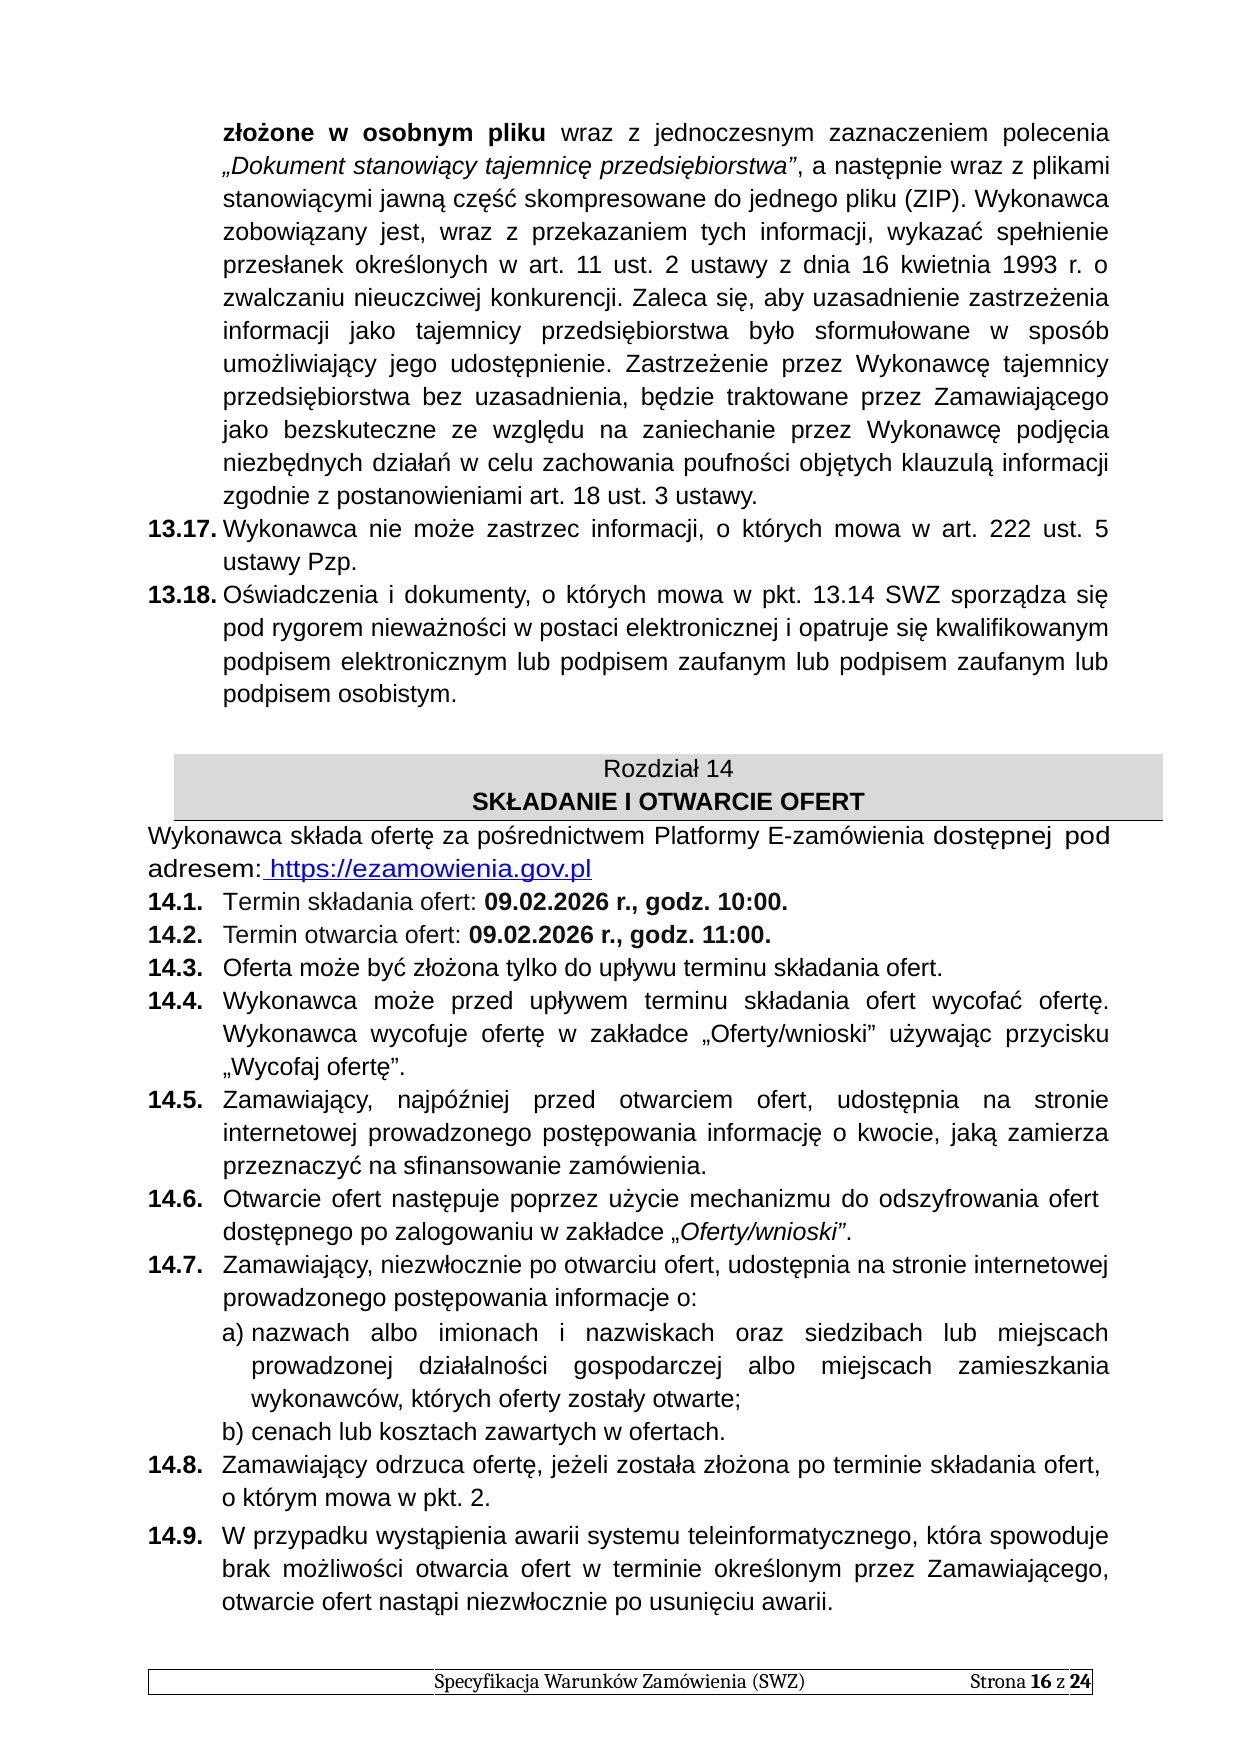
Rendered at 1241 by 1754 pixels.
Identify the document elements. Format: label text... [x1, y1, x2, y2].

list W przypadku wystąpienia awarii systemu teleinformatycznego, która spowoduje brak możliwości otwarcia ofert w terminie określonym przez Zamawiającego, otwarcie ofert nastąpi niezwłocznie po usunięciu awarii. [148, 1521, 1110, 1615]
list Wykonawca nie może zastrzec informacji, o których mowa w art. 222 ust. 5 ustawy Pzp. [148, 514, 1110, 576]
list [148, 118, 1110, 510]
list Oferta może być złożona tylko do upływu terminu składania ofert. [148, 953, 1110, 982]
list Wykonawca może przed upływem terminu składania ofert wycofać ofertę. Wykonawca wycofuje ofertę w zakładce „Oferty/wnioski” używając przycisku „Wycofaj ofertę”. [148, 986, 1110, 1081]
list Zamawiający, najpóźniej przed otwarciem ofert, udostępnia na stronie internetowej prowadzonego postępowania informację o kwocie, jaką zamierza przeznaczyć na sfinansowanie zamówienia. [148, 1085, 1110, 1180]
list nazwach albo imionach i nazwiskach oraz siedzibach lub miejscach prowadzonej działalności gospodarczej albo miejscach zamieszkania wykonawców, których oferty zostały otwarte; [222, 1318, 1110, 1413]
list Oświadczenia i dokumenty, o których mowa w pkt. 13.14 SWZ sporządza się pod rygorem nieważności w postaci elektronicznej i opatruje się kwalifikowanym podpisem elektronicznym lub podpisem zaufanym lub podpisem zaufanym lub podpisem osobistym. [148, 580, 1110, 708]
list cenach lub kosztach zawartych w ofertach. [222, 1417, 1110, 1446]
list Termin otwarcia ofert: 09.02.2026 r., godz. 11:00. [148, 920, 1110, 949]
list Termin składania ofert: 09.02.2026 r., godz. 10:00. [148, 887, 1110, 916]
list Zamawiający, niezwłocznie po otwarciu ofert, udostępnia na stronie internetowej prowadzonego postępowania informacje o: [148, 1250, 1110, 1312]
list Otwarcie ofert następuje poprzez użycie mechanizmu do odszyfrowania ofert dostępnego po zalogowaniu w zakładce „Oferty/wnioski”. [148, 1184, 1110, 1246]
table_header Rozdział 14 SKŁADANIE I OTWARCIE OFERT [174, 754, 1163, 820]
list Zamawiający odrzuca ofertę, jeżeli została złożona po terminie składania ofert, o którym mowa w pkt. 2. [148, 1450, 1110, 1512]
subtitle Wykonawca składa ofertę za pośrednictwem Platformy E-zamówienia dostępnej pod adresem: https://ezamowienia.gov.pl [148, 821, 1110, 883]
